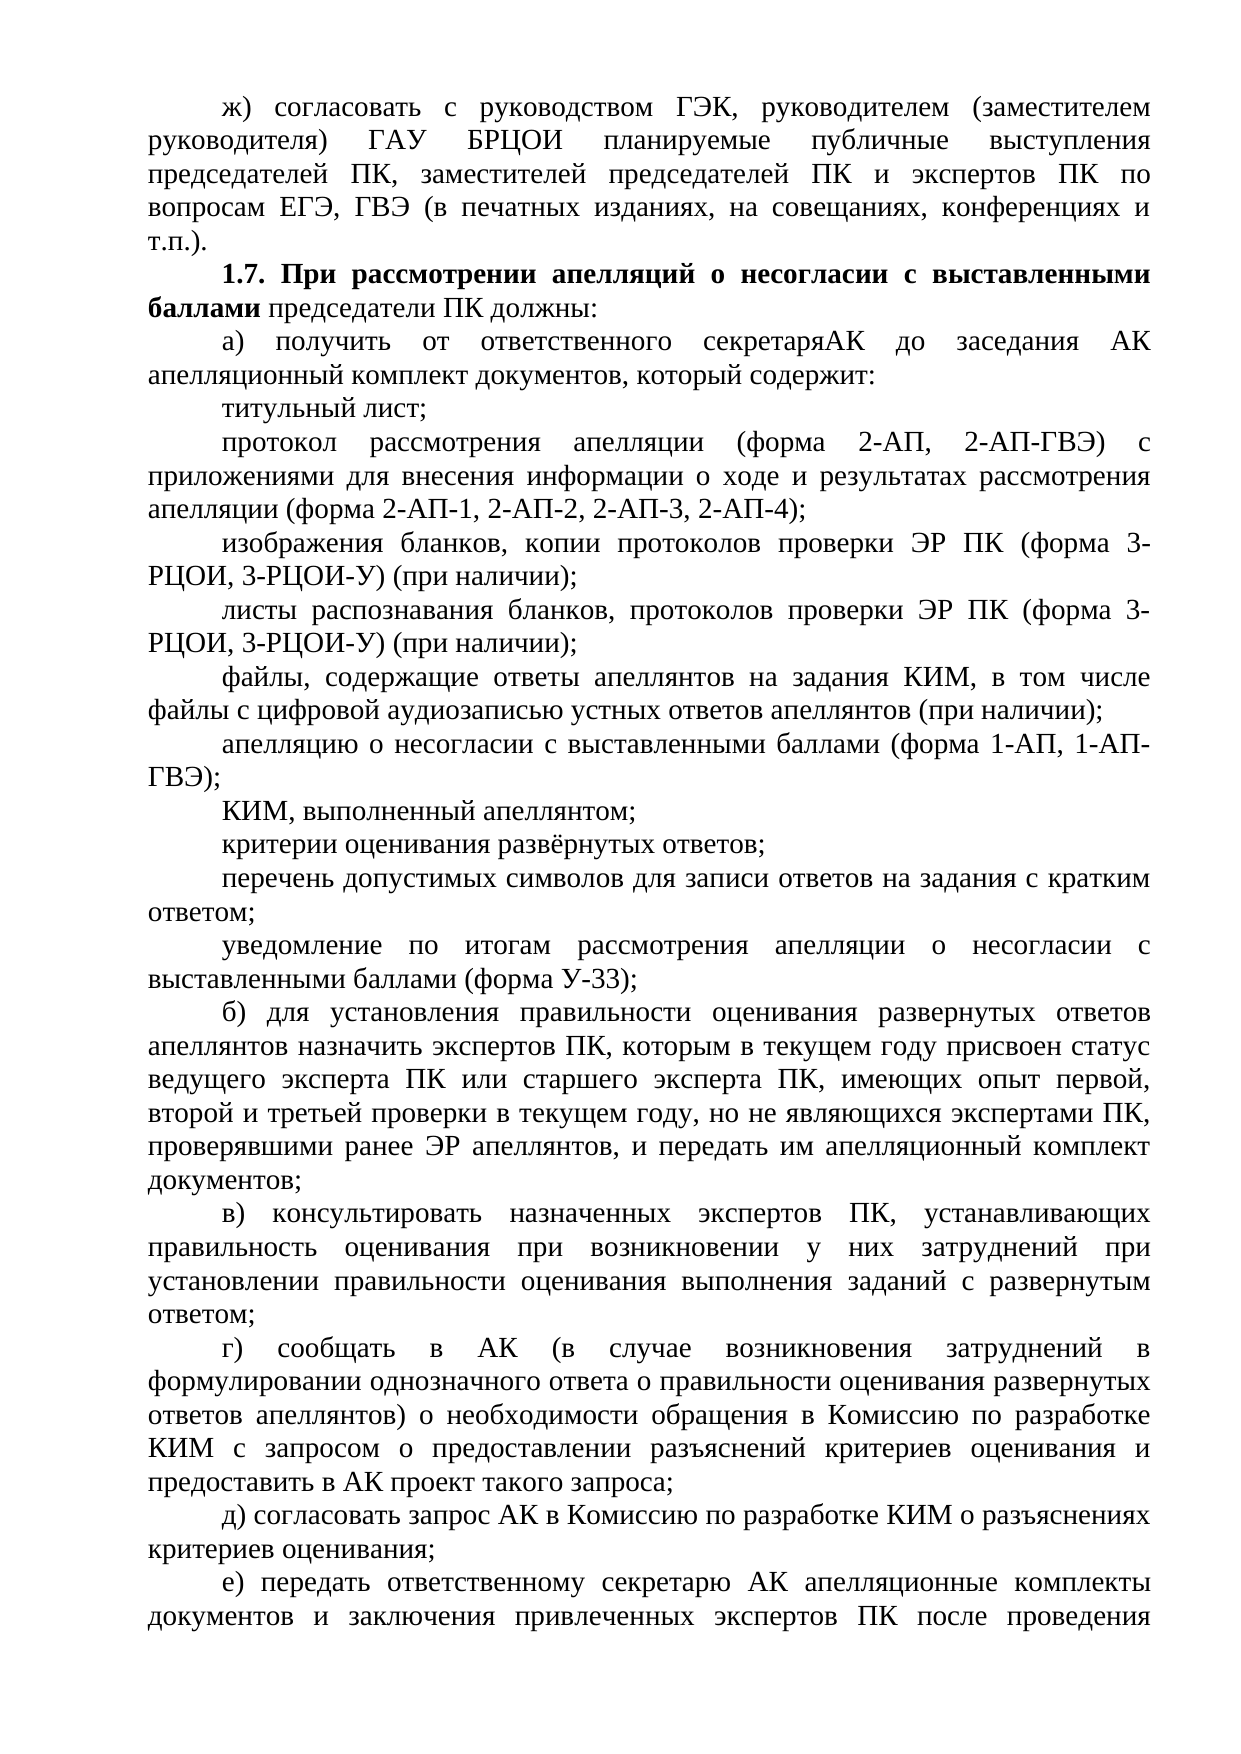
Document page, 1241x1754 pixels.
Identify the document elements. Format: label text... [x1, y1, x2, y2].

text титульный лист; [148, 391, 1152, 424]
text листы распознавания бланков, протоколов проверки ЭР ПК (форма 3-РЦОИ, 3-РЦОИ-У) (при наличии); [148, 592, 1152, 659]
text а) получить от ответственного секретаряАК до заседания АК апелляционный комплект документов, который содержит: [148, 323, 1152, 391]
text критерии оценивания развёрнутых ответов; [148, 827, 1152, 860]
text перечень допустимых символов для записи ответов на задания с кратким ответом; [148, 860, 1152, 927]
text б) для установления правильности оценивания развернутых ответов апеллянтов назначить экспертов ПК, которым в текущем году присвоен статус ведущего эксперта ПК или старшего эксперта ПК, имеющих опыт первой, второй и третьей проверки в текущем году, но не являющихся экспертами ПК, проверявшими ранее ЭР апеллянтов, и передать им апелляционный комплект документов; [148, 994, 1152, 1196]
text ж) согласовать с руководством ГЭК, руководителем (заместителем руководителя) ГАУ БРЦОИ планируемые публичные выступления председателей ПК, заместителей председателей ПК и экспертов ПК по вопросам ЕГЭ, ГВЭ (в печатных изданиях, на совещаниях, конференциях и т.п.). [148, 89, 1152, 256]
text г) сообщать в АК (в случае возникновения затруднений в формулировании однозначного ответа о правильности оценивания развернутых ответов апеллянтов) о необходимости обращения в Комиссию по разработке КИМ с запросом о предоставлении разъяснений критериев оценивания и предоставить в АК проект такого запроса; [148, 1330, 1152, 1497]
text апелляцию о несогласии с выставленными баллами (форма 1-АП, 1-АП-ГВЭ); [148, 726, 1152, 793]
text д) согласовать запрос АК в Комиссию по разработке КИМ о разъяснениях критериев оценивания; [148, 1497, 1152, 1564]
text 1.7. При рассмотрении апелляций о несогласии с выставленными баллами председатели ПК должны: [148, 256, 1152, 323]
text в) консультировать назначенных экспертов ПК, устанавливающих правильность оценивания при возникновении у них затруднений при установлении правильности оценивания выполнения заданий с развернутым ответом; [148, 1196, 1152, 1330]
text файлы, содержащие ответы апеллянтов на задания КИМ, в том числе файлы с цифровой аудиозаписью устных ответов апеллянтов (при наличии); [148, 659, 1152, 726]
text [148, 1564, 1152, 1632]
text изображения бланков, копии протоколов проверки ЭР ПК (форма 3-РЦОИ, 3-РЦОИ-У) (при наличии); [148, 525, 1152, 592]
text протокол рассмотрения апелляции (форма 2-АП, 2-АП-ГВЭ) с приложениями для внесения информации о ходе и результатах рассмотрения апелляции (форма 2-АП-1, 2-АП-2, 2-АП-3, 2-АП-4); [148, 424, 1152, 525]
text уведомление по итогам рассмотрения апелляции о несогласии с выставленными баллами (форма У-33); [148, 927, 1152, 994]
text КИМ, выполненный апеллянтом; [148, 793, 1152, 827]
